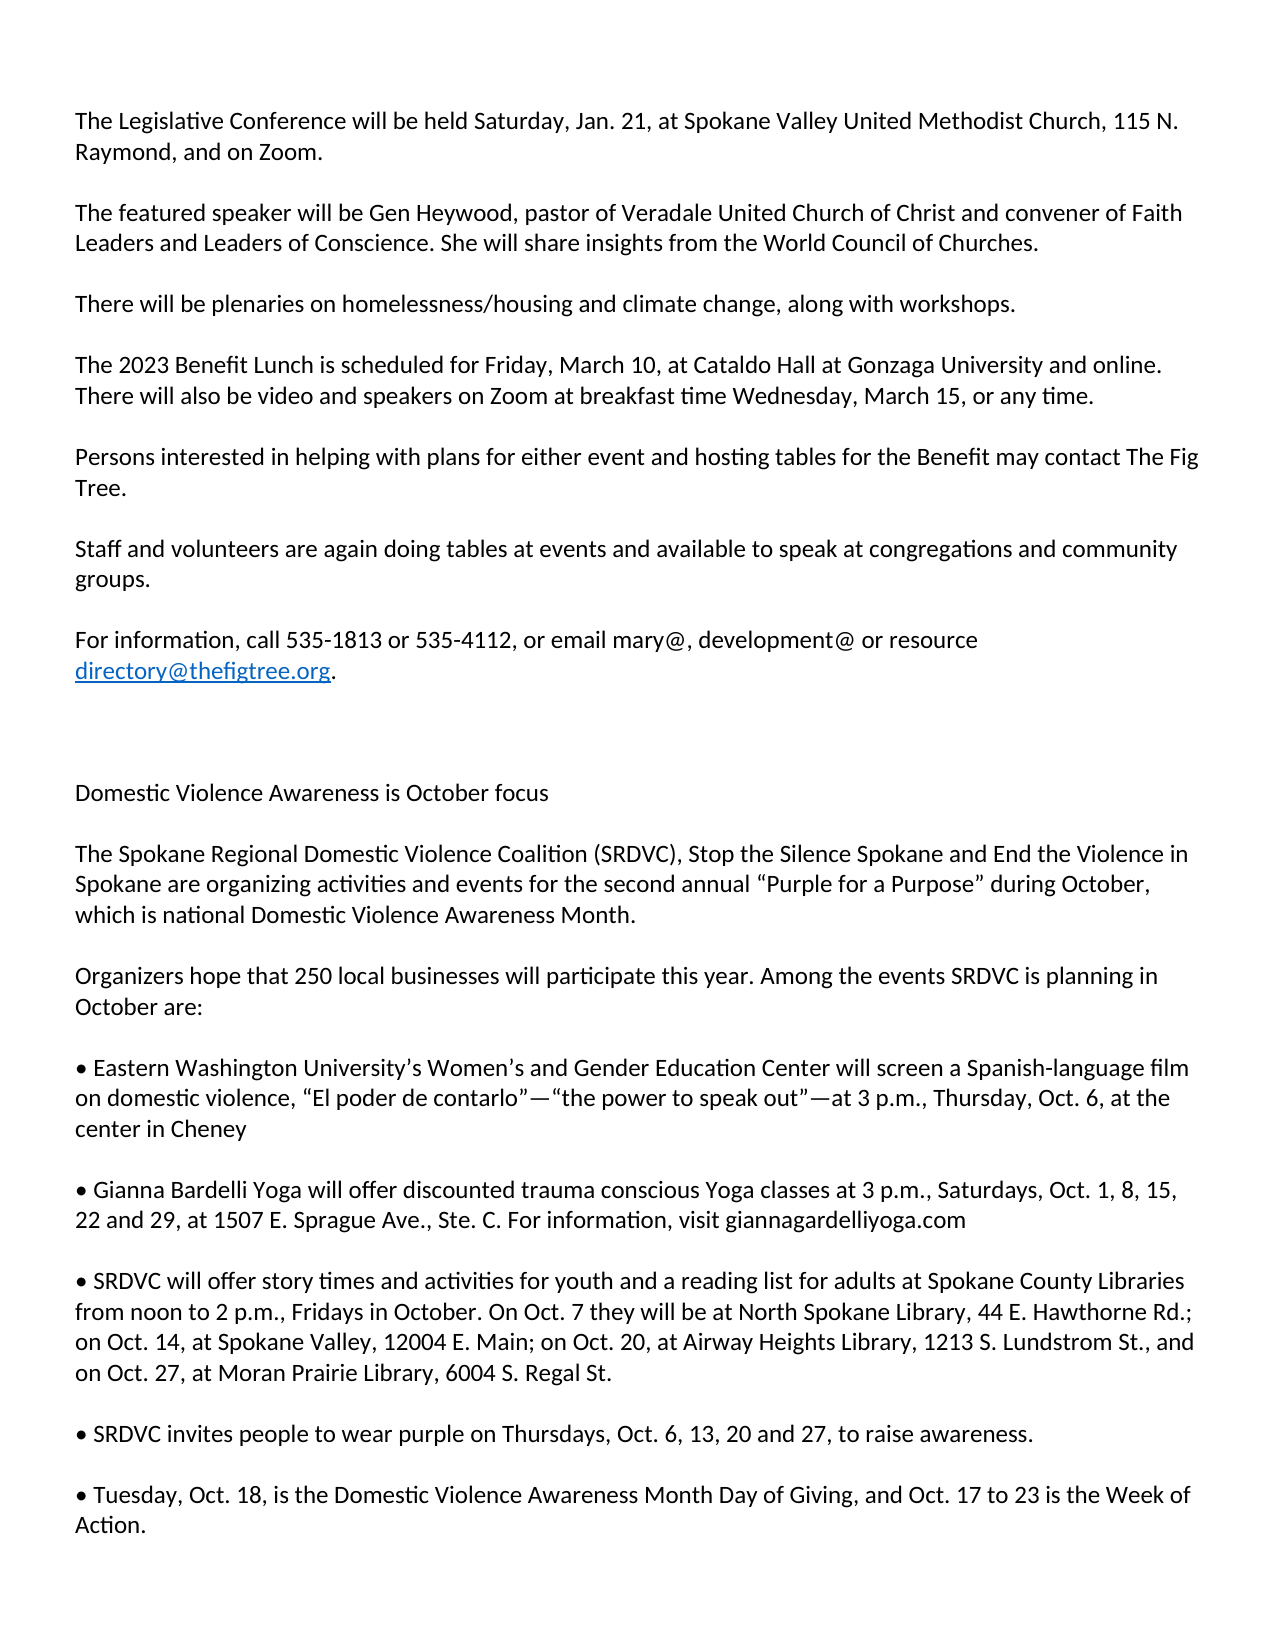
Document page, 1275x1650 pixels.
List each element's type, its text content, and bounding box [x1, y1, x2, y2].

text • Tuesday, Oct. 18, is the Domestic Violence Awareness Month Day of Giving, and Oct. 17 to 23 is the Week of Action. [75, 1479, 1200, 1540]
text • Gianna Bardelli Yoga will offer discounted trauma conscious Yoga classes at 3 p.m., Saturdays, Oct. 1, 8, 15, 22 and 29, at 1507 E. Sprague Ave., Ste. C. For information, visit giannagardelliyoga.com [75, 1174, 1200, 1235]
text Staff and volunteers are again doing tables at events and available to speak at congregations and community groups. [75, 533, 1200, 594]
text Domestic Violence Awareness is October focus [75, 777, 1200, 807]
text The 2023 Benefit Lunch is scheduled for Friday, March 10, at Cataldo Hall at Gonzaga University and online. There will also be video and speakers on Zoom at breakfast time Wednesday, March 15, or any time. [75, 350, 1200, 411]
text There will be plenaries on homelessness/housing and climate change, along with workshops. [75, 289, 1200, 319]
text Organizers hope that 250 local businesses will participate this year. Among the events SRDVC is planning in October are: [75, 960, 1200, 1021]
text • Eastern Washington University’s Women’s and Gender Education Center will screen a Spanish-language film on domestic violence, “El poder de contarlo”—“the power to speak out”—at 3 p.m., Thursday, Oct. 6, at the center in Cheney [75, 1052, 1200, 1143]
text Persons interested in helping with plans for either event and hosting tables for the Benefit may contact The Fig Tree. [75, 441, 1200, 502]
text For information, call 535-1813 or 535-4112, or email mary@, development@ or resource directory@thefigtree.org. [75, 624, 1200, 685]
text The Legislative Conference will be held Saturday, Jan. 21, at Spokane Valley United Methodist Church, 115 N. Raymond, and on Zoom. [75, 106, 1200, 167]
text • SRDVC invites people to wear purple on Thursdays, Oct. 6, 13, 20 and 27, to raise awareness. [75, 1418, 1200, 1448]
text The featured speaker will be Gen Heywood, pastor of Veradale United Church of Christ and convener of Faith Leaders and Leaders of Conscience. She will share insights from the World Council of Churches. [75, 197, 1200, 258]
text The Spokane Regional Domestic Violence Coalition (SRDVC), Stop the Silence Spokane and End the Violence in Spokane are organizing activities and events for the second annual “Purple for a Purpose” during October, which is national Domestic Violence Awareness Month. [75, 838, 1200, 929]
text • SRDVC will offer story times and activities for youth and a reading list for adults at Spokane County Libraries from noon to 2 p.m., Fridays in October. On Oct. 7 they will be at North Spokane Library, 44 E. Hawthorne Rd.; on Oct. 14, at Spokane Valley, 12004 E. Main; on Oct. 20, at Airway Heights Library, 1213 S. Lundstrom St., and on Oct. 27, at Moran Prairie Library, 6004 S. Regal St. [75, 1265, 1200, 1387]
